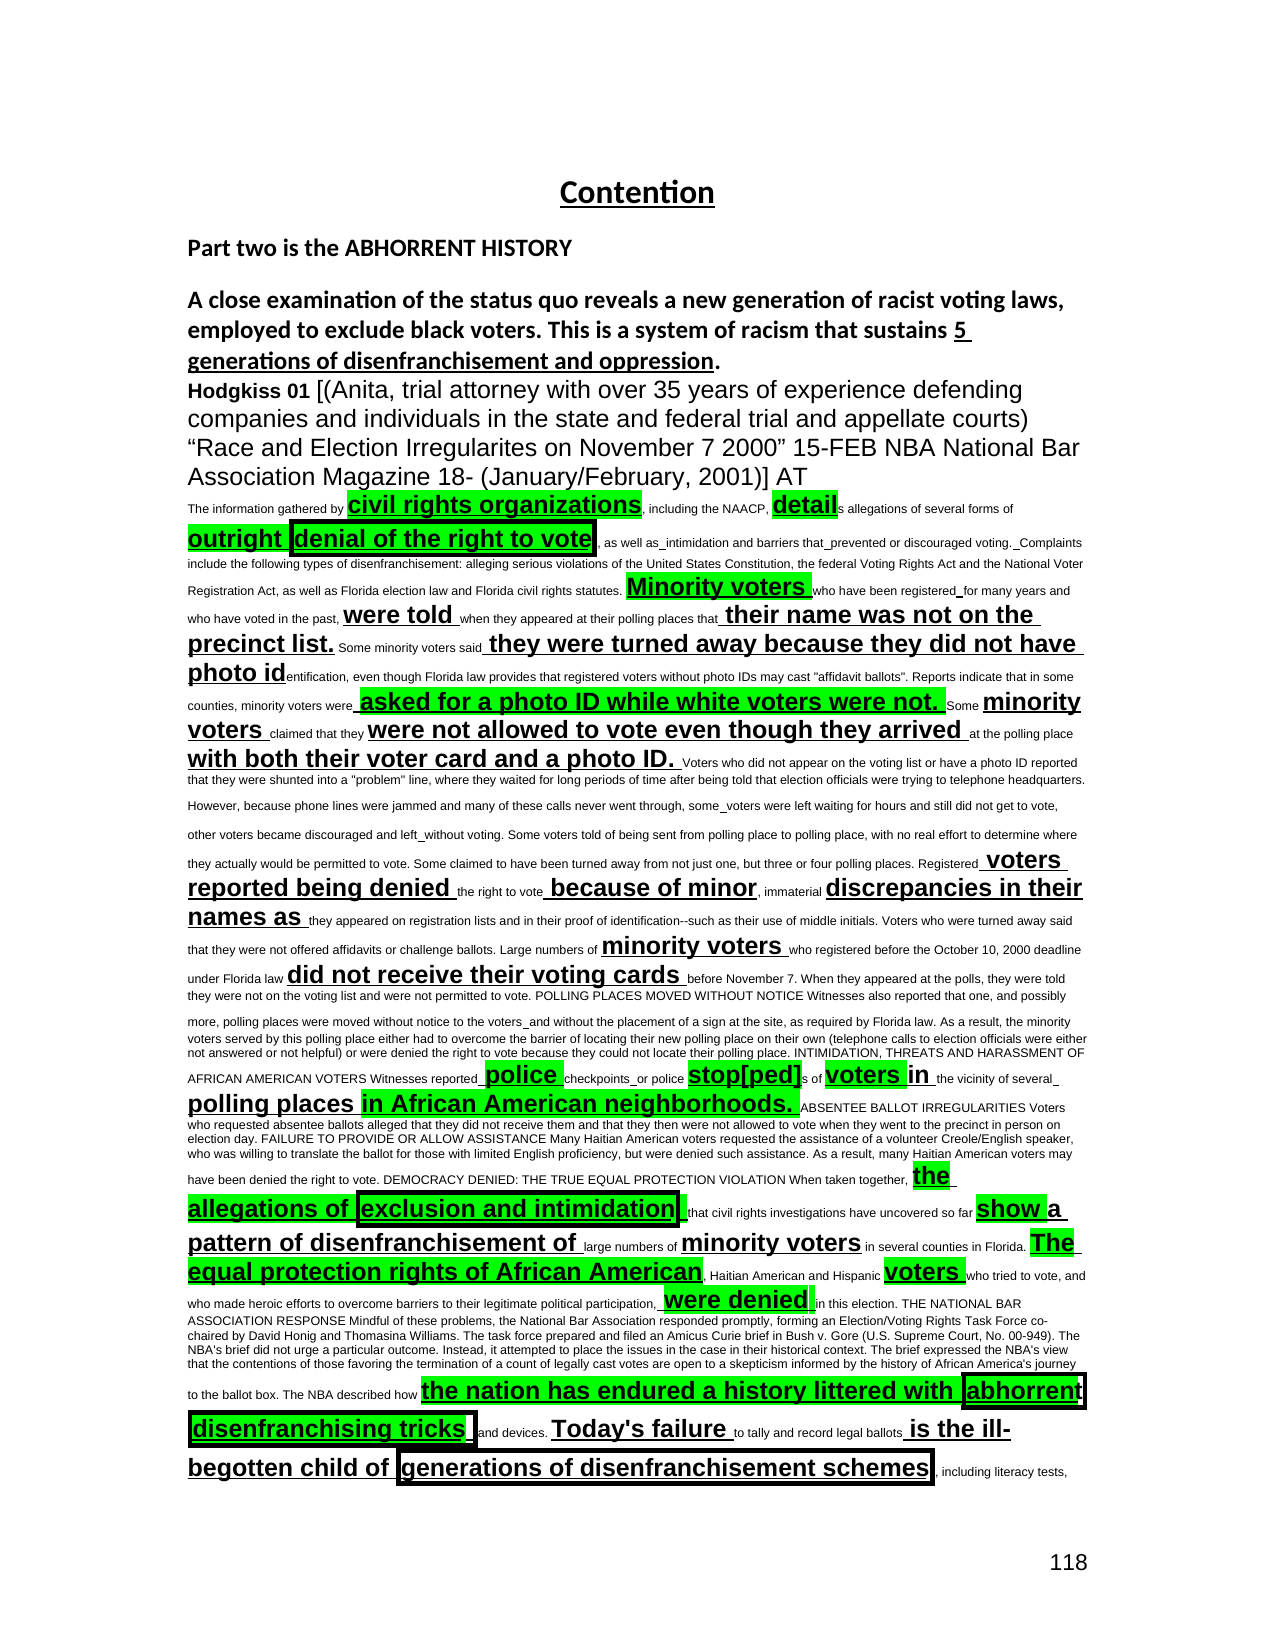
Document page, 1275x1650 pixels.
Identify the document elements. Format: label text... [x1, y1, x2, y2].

subtitle Part two is the ABHORRENT HISTORY [187, 232, 1087, 263]
subtitle A close examination of the status quo reveals a new generation of racist voting laws, employed to exclude black voters. This is a system of racism that sustains 5 generations of disenfranchisement and oppression. [187, 284, 1087, 375]
text Hodgkiss 01 [(Anita, trial attorney with over 35 years of experience defending companies and individuals in the state and federal trial and appellate courts) “Race and Election Irregularites on November 7 2000” 15-FEB NBA National Bar Association Magazine 18- (January/February, 2001)] AT [187, 375, 1087, 490]
subtitle Contention [187, 171, 1087, 212]
